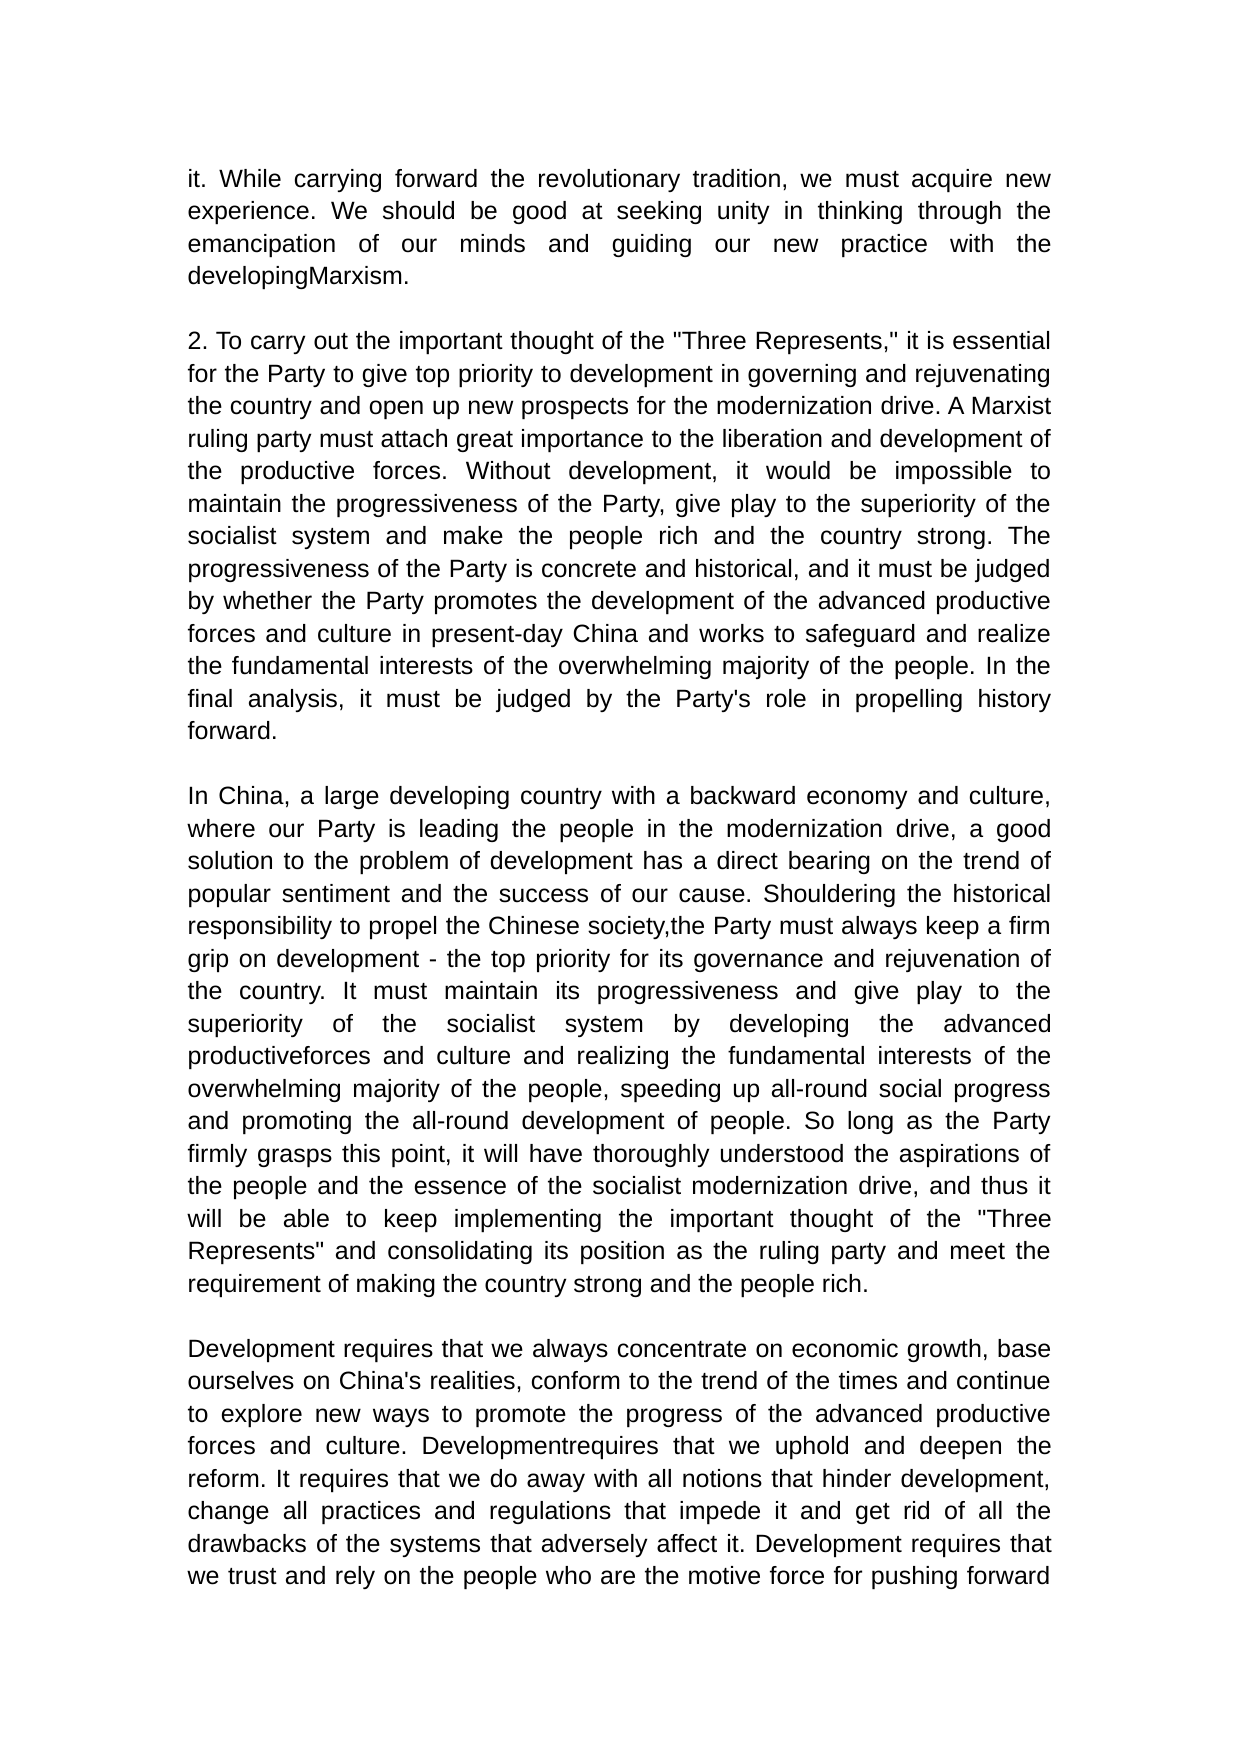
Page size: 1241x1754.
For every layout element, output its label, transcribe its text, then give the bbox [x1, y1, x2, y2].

text 2. To carry out the important thought of the "Three Represents," it is essential for the Party to give top priority to development in governing and rejuvenating the country and open up new prospects for the modernization drive. A Marxist ruling party must attach great importance to the liberation and development of the productive forces. Without development, it would be impossible to maintain the progressiveness of the Party, give play to the superiority of the socialist system and make the people rich and the country strong. The progressiveness of the Party is concrete and historical, and it must be judged by whether the Party promotes the development of the advanced productive forces and culture in present-day China and works to safeguard and realize the fundamental interests of the overwhelming majority of the people. In the final analysis, it must be judged by the Party's role in propelling history forward. [187, 324, 1053, 747]
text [187, 162, 1053, 292]
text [187, 1332, 1053, 1592]
text In China, a large developing country with a backward economy and culture, where our Party is leading the people in the modernization drive, a good solution to the problem of development has a direct bearing on the trend of popular sentiment and the success of our cause. Shouldering the historical responsibility to propel the Chinese society,the Party must always keep a firm grip on development - the top priority for its governance and rejuvenation of the country. It must maintain its progressiveness and give play to the superiority of the socialist system by developing the advanced productiveforces and culture and realizing the fundamental interests of the overwhelming majority of the people, speeding up all-round social progress and promoting the all-round development of people. So long as the Party firmly grasps this point, it will have thoroughly understood the aspirations of the people and the essence of the socialist modernization drive, and thus it will be able to keep implementing the important thought of the "Three Represents" and consolidating its position as the ruling party and meet the requirement of making the country strong and the people rich. [187, 779, 1053, 1299]
